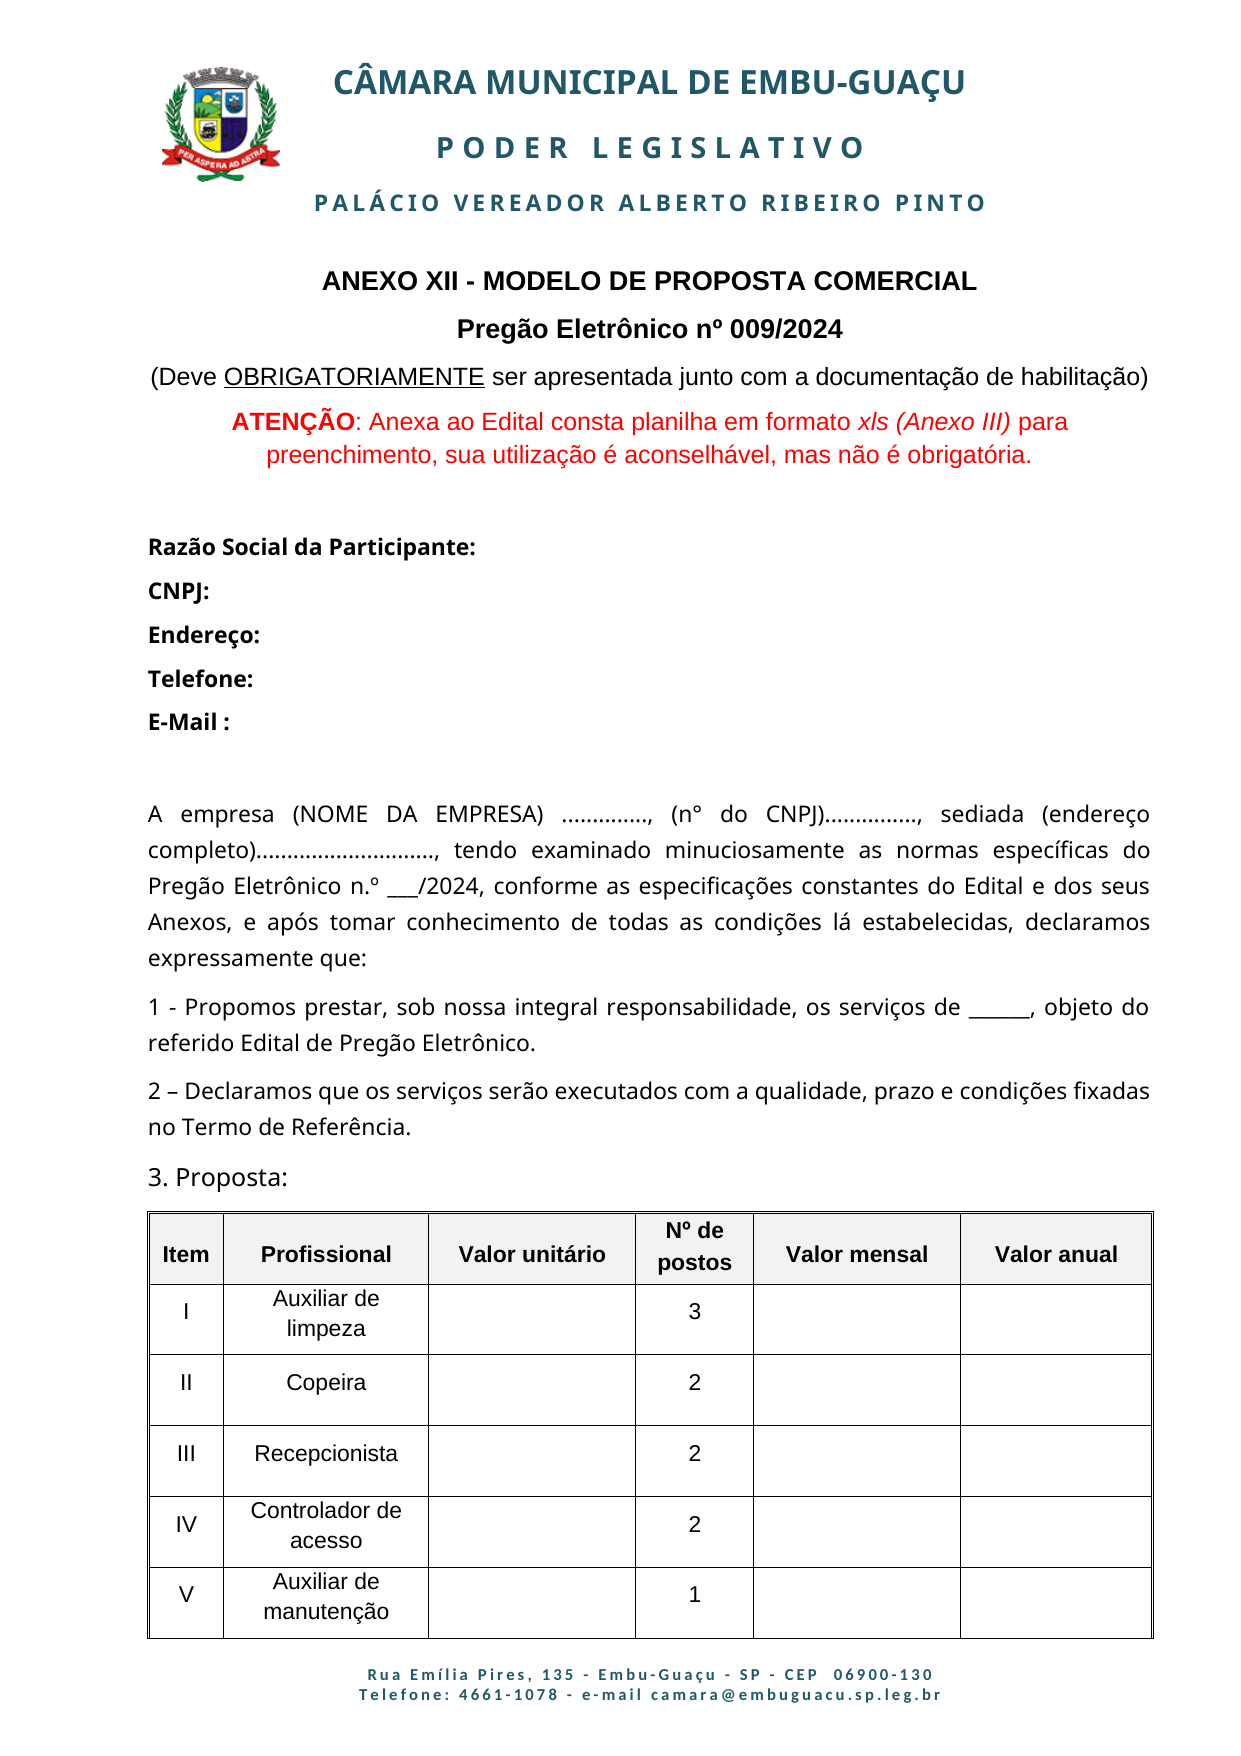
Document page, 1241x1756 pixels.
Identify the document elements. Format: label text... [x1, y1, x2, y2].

table_cell II [150, 1355, 223, 1425]
table_cell [961, 1568, 1151, 1638]
table_cell [429, 1497, 635, 1567]
table_cell 2 [636, 1355, 753, 1425]
table_header Valor mensal [754, 1214, 960, 1283]
text 3. Proposta: [148, 1159, 1152, 1193]
table_cell 2 [636, 1497, 753, 1567]
table_header Profissional [224, 1214, 428, 1283]
table_cell [961, 1497, 1151, 1567]
text A empresa (NOME DA EMPRESA) .............., (n° do CNPJ)..............., sediada (endereço completo)............................., tendo examinado minuciosamente as normas específicas do Pregão Eletrônico n.º ___/2024, conforme as especificações constantes do Edital e dos seus Anexos, e após tomar conhecimento de todas as condições lá estabelecidas, declaramos expressamente que: [148, 798, 1152, 973]
table_cell Controlador de acesso [224, 1497, 428, 1567]
table_cell [754, 1568, 960, 1638]
table_cell [961, 1426, 1151, 1496]
table_cell Auxiliar de limpeza [224, 1285, 428, 1354]
text Telefone: [148, 662, 1152, 694]
table_cell [429, 1426, 635, 1496]
text ATENÇÃO: Anexa ao Edital consta planilha em formato xls (Anexo III) para preenchimento, sua utilização é aconselhável, mas não é obrigatória. [148, 407, 1152, 469]
table_cell III [150, 1426, 223, 1496]
text E-Mail : [148, 706, 1152, 737]
picture [161, 67, 281, 182]
table_cell 1 [636, 1568, 753, 1638]
table_cell [429, 1285, 635, 1354]
table_cell [961, 1355, 1151, 1425]
table_cell [961, 1285, 1151, 1354]
text ANEXO XII - MODELO DE PROPOSTA COMERCIAL [148, 265, 1152, 296]
table_cell Auxiliar de manutenção [224, 1568, 428, 1638]
text CNPJ: [148, 575, 1152, 606]
table_cell 2 [636, 1426, 753, 1496]
table_cell I [150, 1285, 223, 1354]
table_header Item [150, 1214, 223, 1283]
table_cell [754, 1497, 960, 1567]
table_header Nº de postos [636, 1214, 753, 1283]
table_cell 3 [636, 1285, 753, 1354]
table_cell V [150, 1568, 223, 1638]
table_cell [754, 1426, 960, 1496]
text 2 – Declaramos que os serviços serão executados com a qualidade, prazo e condições fixadas no Termo de Referência. [148, 1075, 1152, 1142]
table_cell [754, 1355, 960, 1425]
table_cell [754, 1285, 960, 1354]
table_cell [429, 1568, 635, 1638]
table_cell [429, 1355, 635, 1425]
table_cell Recepcionista [224, 1426, 428, 1496]
table_cell Copeira [224, 1355, 428, 1425]
table_cell IV [150, 1497, 223, 1567]
text (Deve OBRIGATORIAMENTE ser apresentada junto com a documentação de habilitação) [148, 362, 1152, 390]
text Pregão Eletrônico nº 009/2024 [148, 313, 1152, 344]
text Endereço: [148, 619, 1152, 650]
text Razão Social da Participante: [148, 531, 1152, 562]
table_header Valor anual [961, 1214, 1151, 1283]
text 1 - Propomos prestar, sob nossa integral responsabilidade, os serviços de ______, objeto do referido Edital de Pregão Eletrônico. [148, 991, 1152, 1058]
table_header Valor unitário [429, 1214, 635, 1283]
